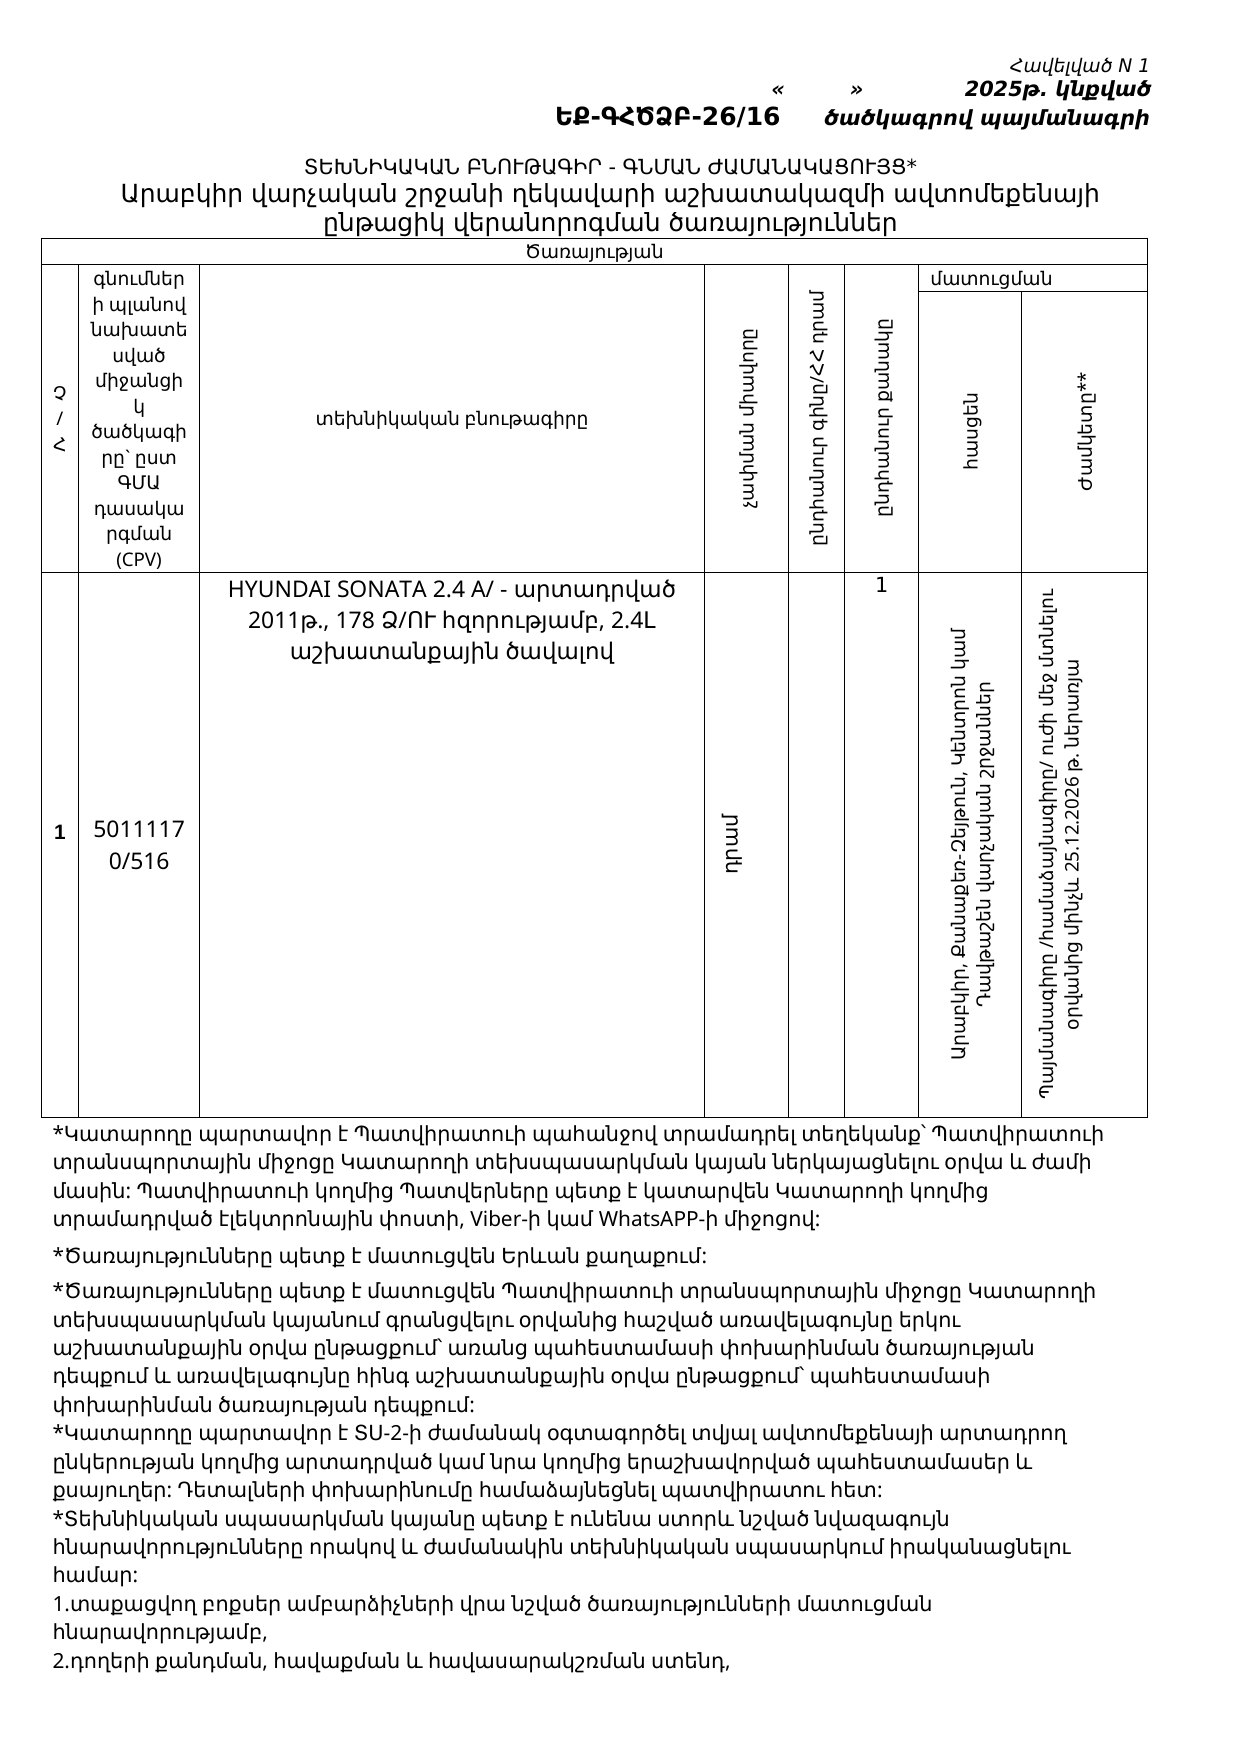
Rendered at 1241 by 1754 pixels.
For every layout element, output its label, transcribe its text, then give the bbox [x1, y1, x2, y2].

table_cell Չ/Հ [42, 265, 78, 572]
table_cell HYUNDAI SONATA 2.4 A/ - արտադրված 2011թ., 178 Ձ/ՈՒ հզորությամբ, 2.4Լ աշխատանքային ծավալով [200, 573, 704, 1117]
table_cell չափման միավորը [705, 265, 788, 572]
table_header *Կատարողը պարտավոր է Պատվիրատուի պահանջով տրամադրել տեղեկանք՝ Պատվիրատուի տրանսպորտային միջոցը Կատարողի տեխսպասարկման կայան ներկայացնելու օրվա և ժամի մասին: Պատվիրատուի կողմից Պատվերները պետք է կատարվեն Կատարողի կողմից տրամադրված էլեկտրոնային փոստի, Viber-ի կամ WhatsAPP-ի միջոցով: [41, 1118, 1147, 1234]
table_cell Ժամկետը** [1022, 292, 1147, 572]
text ՏԵԽՆԻԿԱԿԱՆ ԲՆՈՒԹԱԳԻՐ - ԳՆՄԱՆ ԺԱՄԱՆԱԿԱՑՈՒՅՑ* [69, 155, 1152, 179]
table_cell գնումների պլանով նախատեսված միջանցիկ ծածկագիրը` ըստ ԳՄԱ դասակարգման (CPV) [79, 265, 199, 572]
table_cell *Ծառայությունները պետք է մատուցվեն Պատվիրատուի տրանսպորտային միջոցը Կատարողի տեխսպասարկման կայանում գրանցվելու օրվանից հաշված առավելագույնը երկու աշխատանքային օրվա ընթացքում՝ առանց պահեստամասի փոխարինման ծառայության դեպքում և առավելագույնը հինգ աշխատանքային օրվա ընթացքում՝ պահեստամասի փոխարինման ծառայության դեպքում: [41, 1276, 1147, 1418]
table_cell *Տեխնիկական սպասարկման կայանը պետք է ունենա ստորև նշված նվազագույն հնարավորությունները որակով և ժամանակին տեխնիկական սպասարկում իրականացնելու համար: [41, 1504, 1147, 1589]
text « » 2025թ. կնքված [69, 77, 1152, 102]
table_cell 1 [42, 573, 78, 1117]
table_cell դրամ [705, 573, 788, 1117]
table_cell մատուցման [919, 265, 1147, 291]
text ԵՔ-ԳՀԾՁԲ-26/16 ծածկագրով պայմանագրի [69, 102, 1152, 131]
table_cell հասցեն [919, 292, 1021, 572]
table_cell տեխնիկական բնութագիրը [200, 265, 704, 572]
table_cell *Կատարողը պարտավոր է ՏՍ-2-ի ժամանակ օգտագործել տվյալ ավտոմեքենայի արտադրող ընկերության կողմից արտադրված կամ նրա կողմից երաշխավորված պահեստամասեր և քսայուղեր: Դետալների փոխարինումը համաձայնեցնել պատվիրատու հետ: [41, 1419, 1147, 1504]
table_cell *Ծառայությունները պետք է մատուցվեն Երևան քաղաքում: [41, 1234, 1147, 1276]
text Արաբկիր վարչական շրջանի ղեկավարի աշխատակազմի ավտոմեքենայի ընթացիկ վերանորոգման ծառայություններ [69, 179, 1152, 238]
table_cell 2.դողերի քանդման, հավաքման և հավասարակշռման ստենդ, [41, 1646, 1147, 1674]
table_cell Արաբկիր, Քանաքեռ-Զեյթուն, Կենտրոն կամ Դավթաշեն վարչական շրջաններ [919, 573, 1021, 1117]
table_header Ծառայության [42, 239, 1147, 264]
table_cell 50111170/516 [79, 573, 199, 1117]
table_cell [789, 573, 844, 1117]
text Հավելված N 1 [69, 56, 1152, 77]
table_cell Պայմանագիրը /համաձայնագիրը/ ուժի մեջ մտնելու օրվանից մինչև 25.12.2026 թ. ներառյա [1022, 573, 1147, 1117]
table_cell 1 [845, 573, 918, 1117]
table_cell ընդհանուր քանակը [845, 265, 918, 572]
table_cell ընդհանուր գինը/ՀՀ դրամ [789, 265, 844, 572]
table_cell 1.տաքացվող բոքսեր ամբարձիչների վրա նշված ծառայությունների մատուցման հնարավորությամբ, [41, 1589, 1147, 1646]
